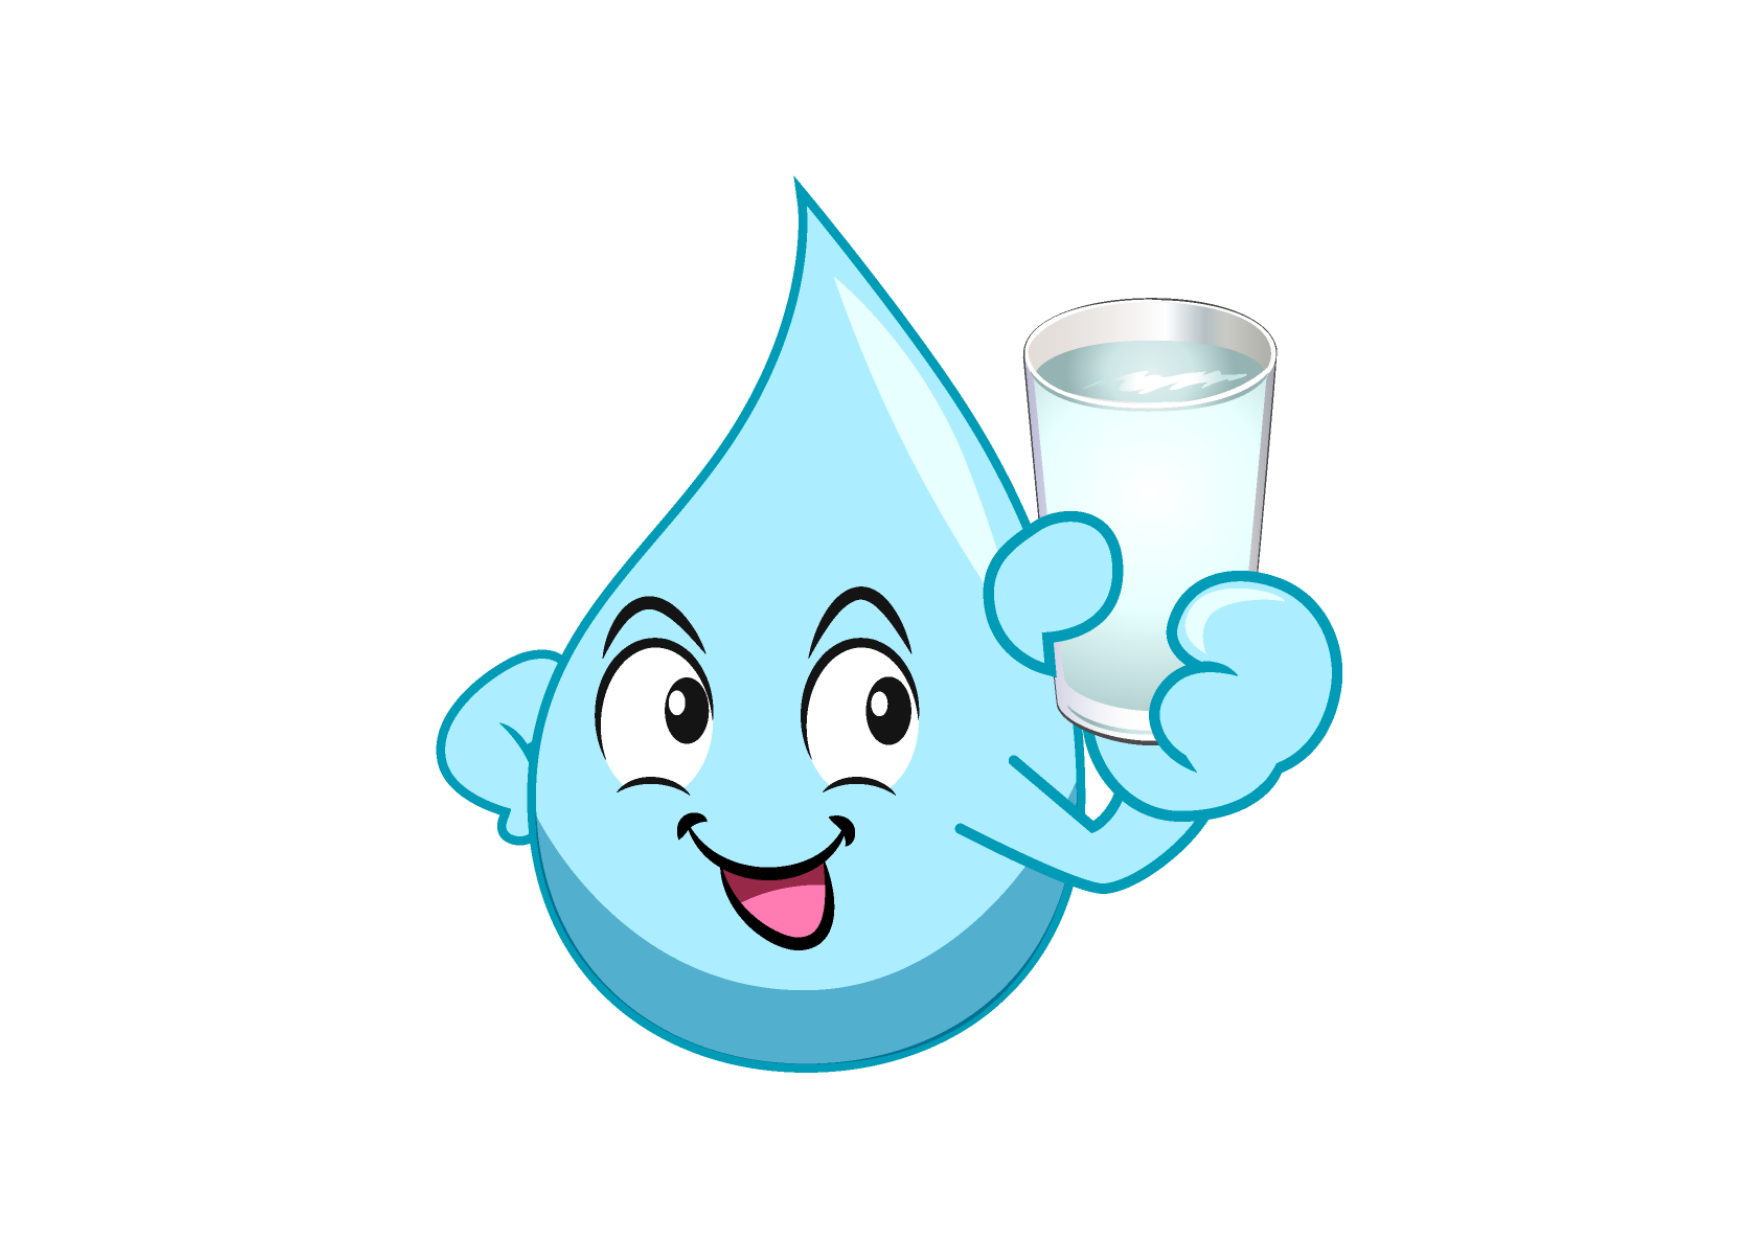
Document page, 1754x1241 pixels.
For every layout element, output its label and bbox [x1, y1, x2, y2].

picture [375, 97, 1379, 1101]
